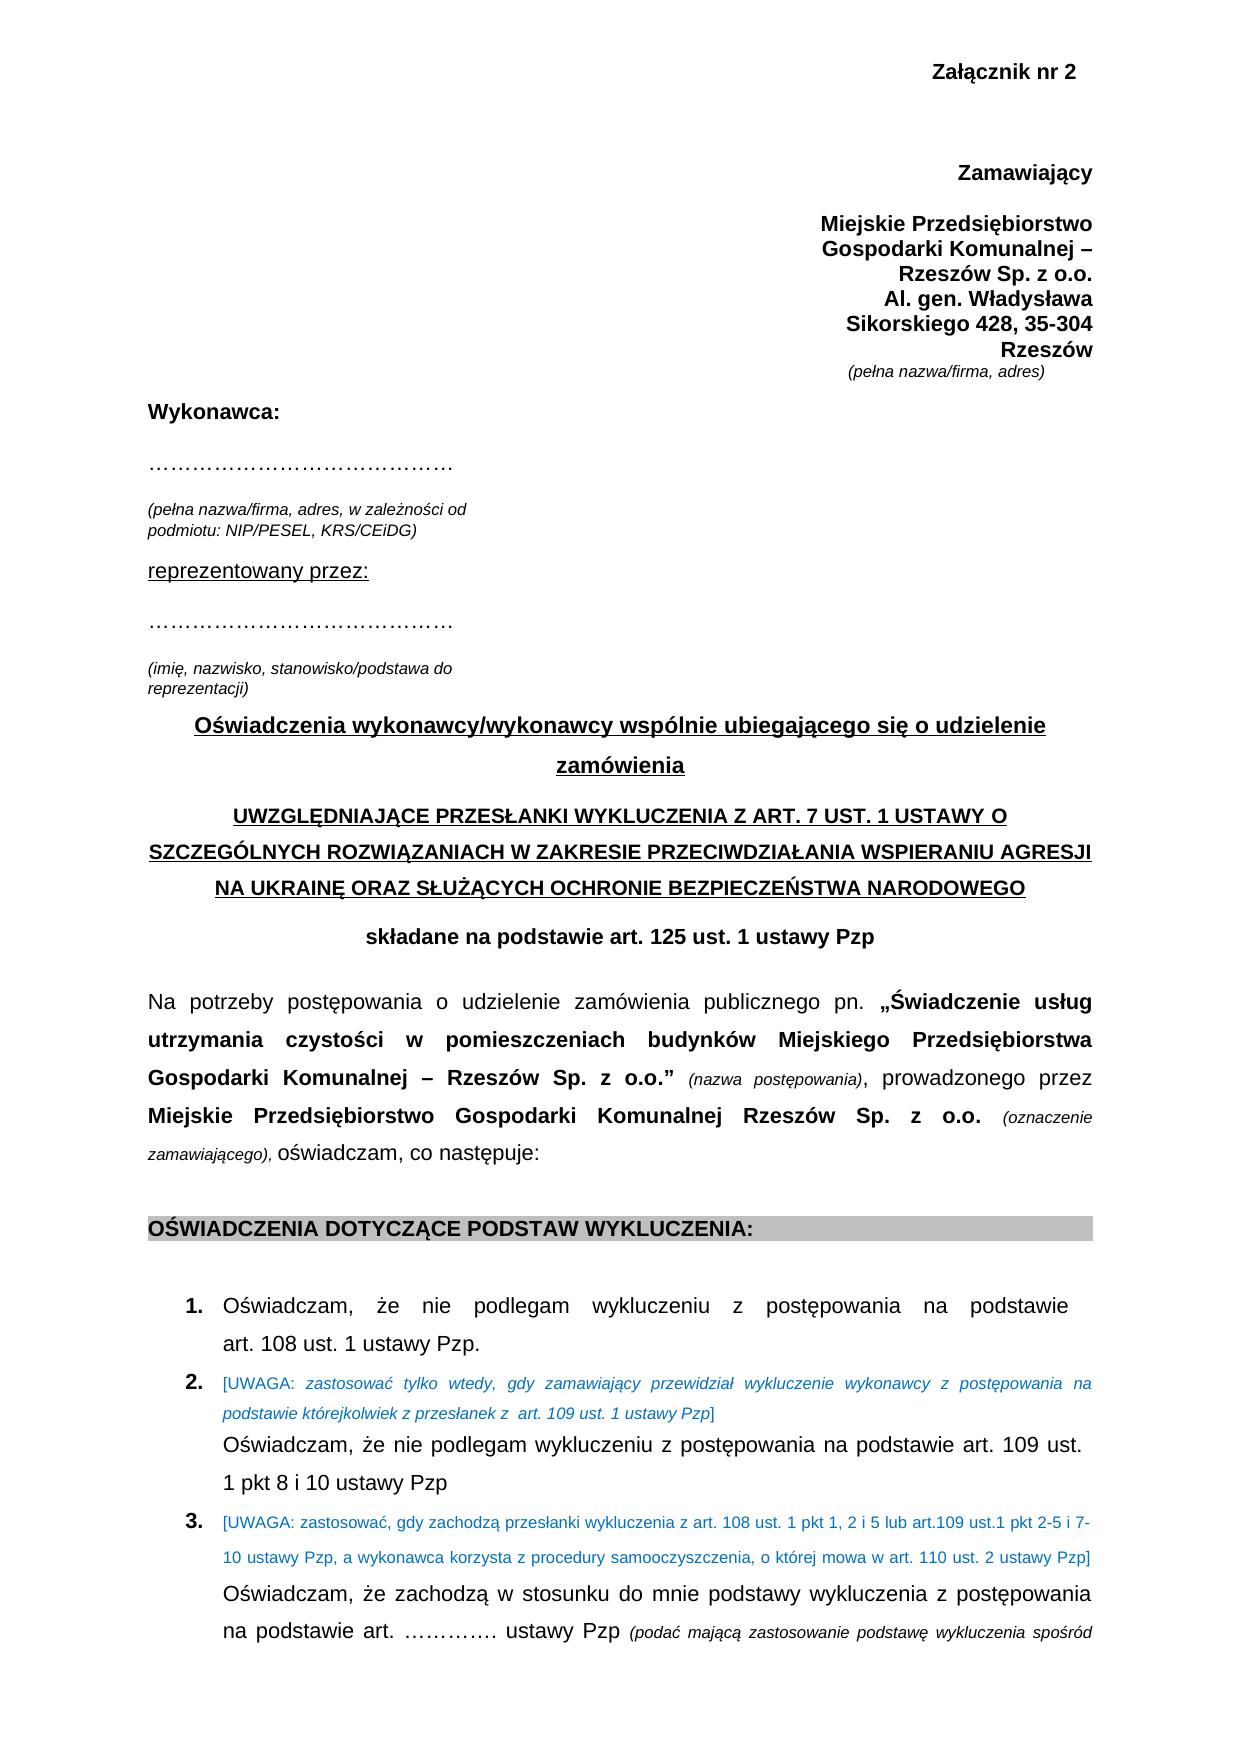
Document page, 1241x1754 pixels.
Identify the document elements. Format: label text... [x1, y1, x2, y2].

text Na potrzeby postępowania o udzielenie zamówienia publicznego pn. „Świadczenie usług utrzymania czystości w pomieszczeniach budynków Miejskiego Przedsiębiorstwa Gospodarki Komunalnej – Rzeszów Sp. z o.o.” (nazwa postępowania), prowadzonego przez Miejskie Przedsiębiorstwo Gospodarki Komunalnej Rzeszów Sp. z o.o. (oznaczenie zamawiającego), oświadczam, co następuje: [148, 989, 1093, 1166]
list Oświadczam, że nie podlegam wykluczeniu z postępowania na podstawie art. 108 ust. 1 ustawy Pzp. [185, 1293, 1093, 1356]
text (pełna nazwa/firma, adres) [768, 362, 1093, 381]
text Zamawiający [694, 160, 1093, 185]
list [185, 1508, 1093, 1644]
text UWZGLĘDNIAJĄCE PRZESŁANKI WYKLUCZENIA Z ART. 7 UST. 1 USTAWY o szczególnych rozwiązaniach w zakresie przeciwdziałania wspieraniu agresji na Ukrainę oraz służących ochronie bezpieczeństwa narodowego [148, 804, 1093, 899]
text Wykonawca: [148, 399, 1093, 424]
text (pełna nazwa/firma, adres, w zależności od podmiotu: NIP/PESEL, KRS/CEiDG) [148, 500, 472, 539]
list Oświadczam, że nie podlegam wykluczeniu z postępowania na podstawie art. 109 ust. 1 pkt 8 i 10 ustawy Pzp [223, 1432, 1093, 1495]
text Al. gen. Władysława Sikorskiego 428, 35-304 Rzeszów [768, 286, 1093, 362]
text (imię, nazwisko, stanowisko/podstawa do reprezentacji) [148, 658, 472, 698]
text …………………………………… [148, 449, 472, 474]
text OŚWIADCZENIA DOTYCZĄCE PODSTAW WYKLUCZENIA: [148, 1216, 1093, 1241]
text Oświadczenia wykonawcy/wykonawcy wspólnie ubiegającego się o udzielenie zamówienia [148, 712, 1093, 778]
list [UWAGA: zastosować tylko wtedy, gdy zamawiający przewidział wykluczenie wykonawcy z postępowania na podstawie którejkolwiek z przesłanek z art. 109 ust. 1 ustawy Pzp] [185, 1369, 1093, 1423]
text Załącznik nr 2 [694, 59, 1093, 84]
text Miejskie Przedsiębiorstwo Gospodarki Komunalnej – Rzeszów Sp. z o.o. [768, 210, 1093, 286]
text …………………………………… [148, 608, 472, 633]
text składane na podstawie art. 125 ust. 1 ustawy Pzp [148, 924, 1093, 949]
text reprezentowany przez: [148, 558, 1093, 583]
